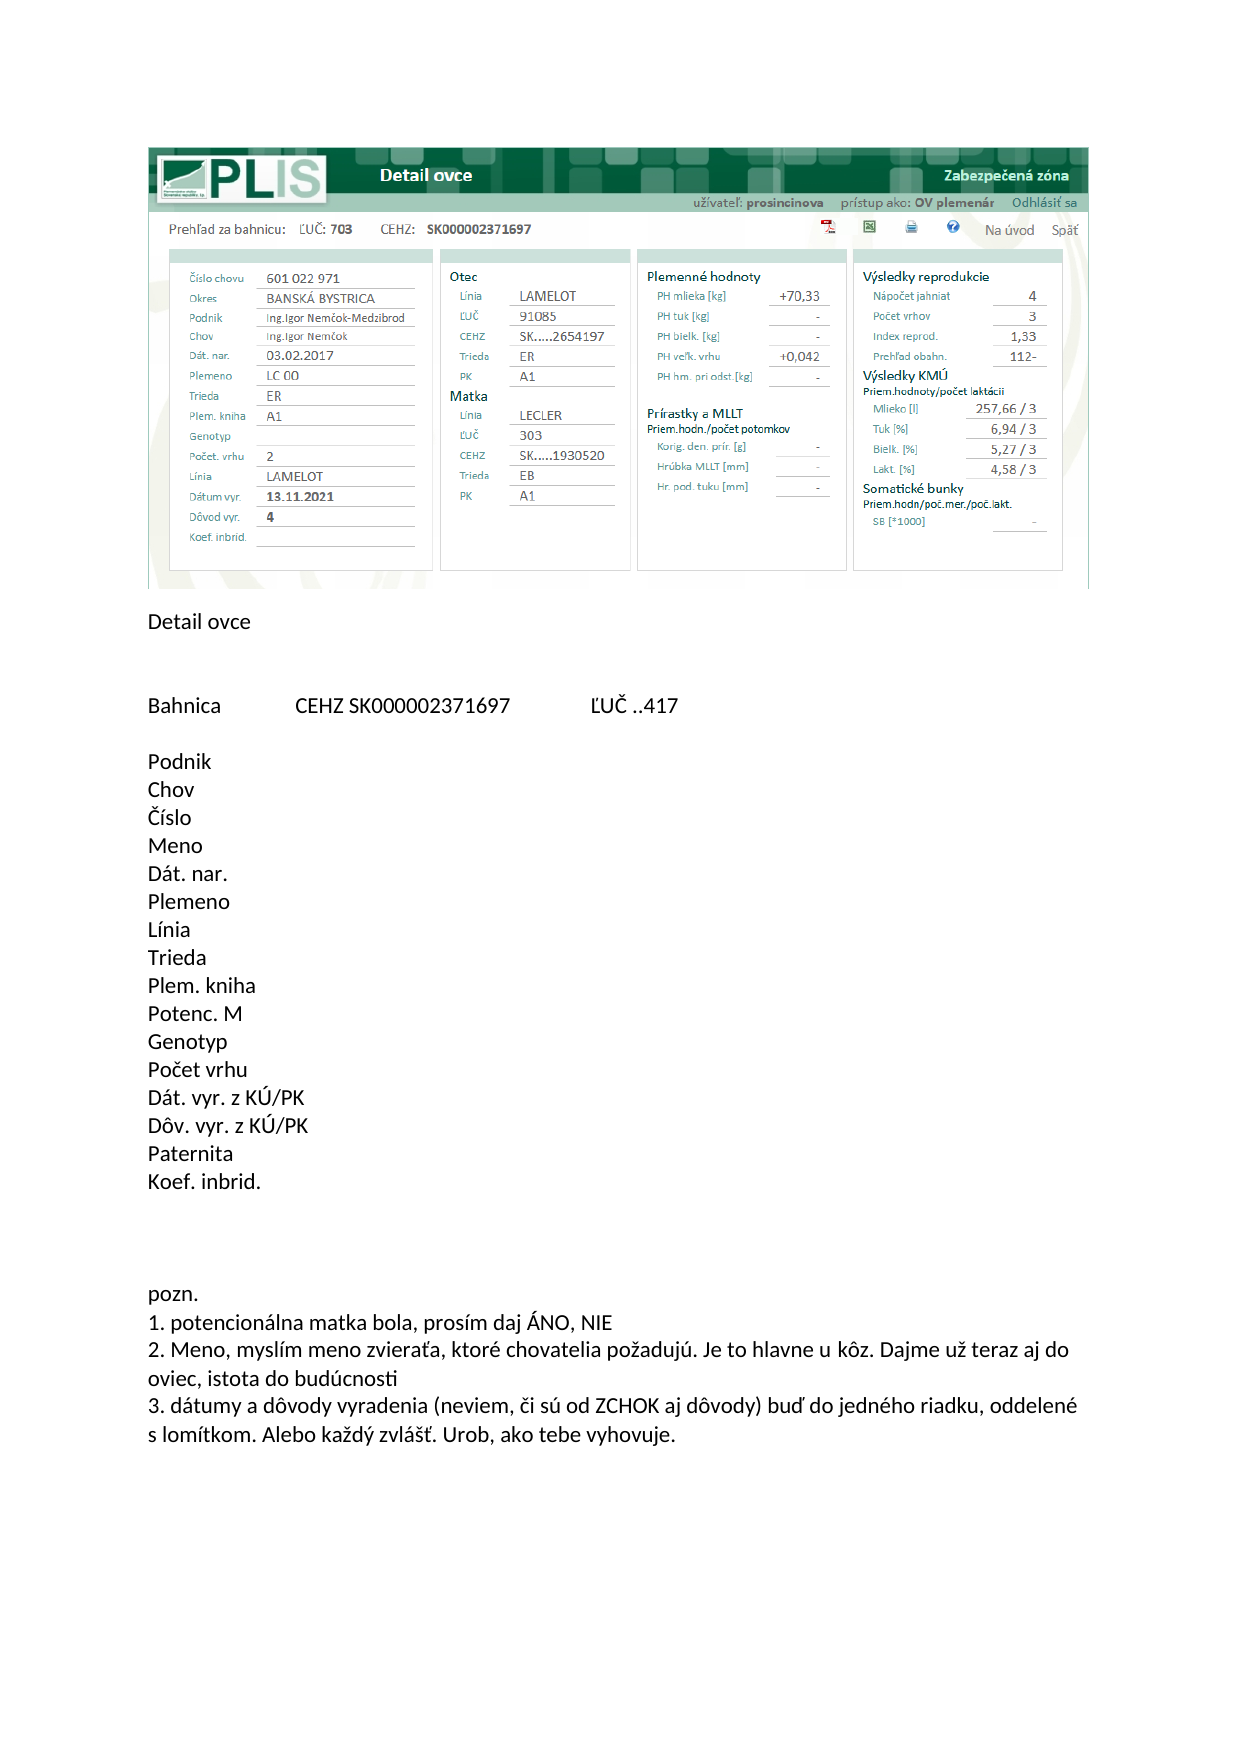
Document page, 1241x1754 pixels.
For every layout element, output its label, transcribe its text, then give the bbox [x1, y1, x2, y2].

text Chov [148, 775, 1093, 803]
text Detail ovce [148, 607, 1093, 635]
text Koef. inbrid. [148, 1167, 1093, 1196]
text Meno [148, 831, 1093, 859]
text Dát. nar. [148, 859, 1093, 887]
text 3. dátumy a dôvody vyradenia (neviem, či sú od ZCHOK aj dôvody) buď do jedného riadku, oddelené s lomítkom. Alebo každý zvlášť. Urob, ako tebe vyhovuje. [148, 1392, 1093, 1448]
text Plemeno [148, 887, 1093, 915]
text Počet vrhu [148, 1055, 1093, 1083]
text Genotyp [148, 1027, 1093, 1055]
text Potenc. M [148, 999, 1093, 1027]
text Trieda [148, 943, 1093, 971]
text Dôv. vyr. z KÚ/PK [148, 1111, 1093, 1139]
text 2. Meno, myslím meno zvieraťa, ktoré chovatelia požadujú. Je to hlavne u kôz. Dajme už teraz aj do oviec, istota do budúcnosti [148, 1336, 1093, 1392]
text Paternita [148, 1139, 1093, 1167]
text Dát. vyr. z KÚ/PK [148, 1083, 1093, 1111]
text Plem. kniha [148, 971, 1093, 999]
text pozn. [148, 1279, 1093, 1308]
text Línia [148, 915, 1093, 943]
text Číslo [148, 803, 1093, 831]
picture [147, 147, 1092, 589]
text Bahnica CEHZ SK000002371697 ĽUČ ..417 [148, 691, 1093, 719]
text 1. potencionálna matka bola, prosím daj ÁNO, NIE [148, 1308, 1093, 1336]
text Podnik [148, 747, 1093, 775]
